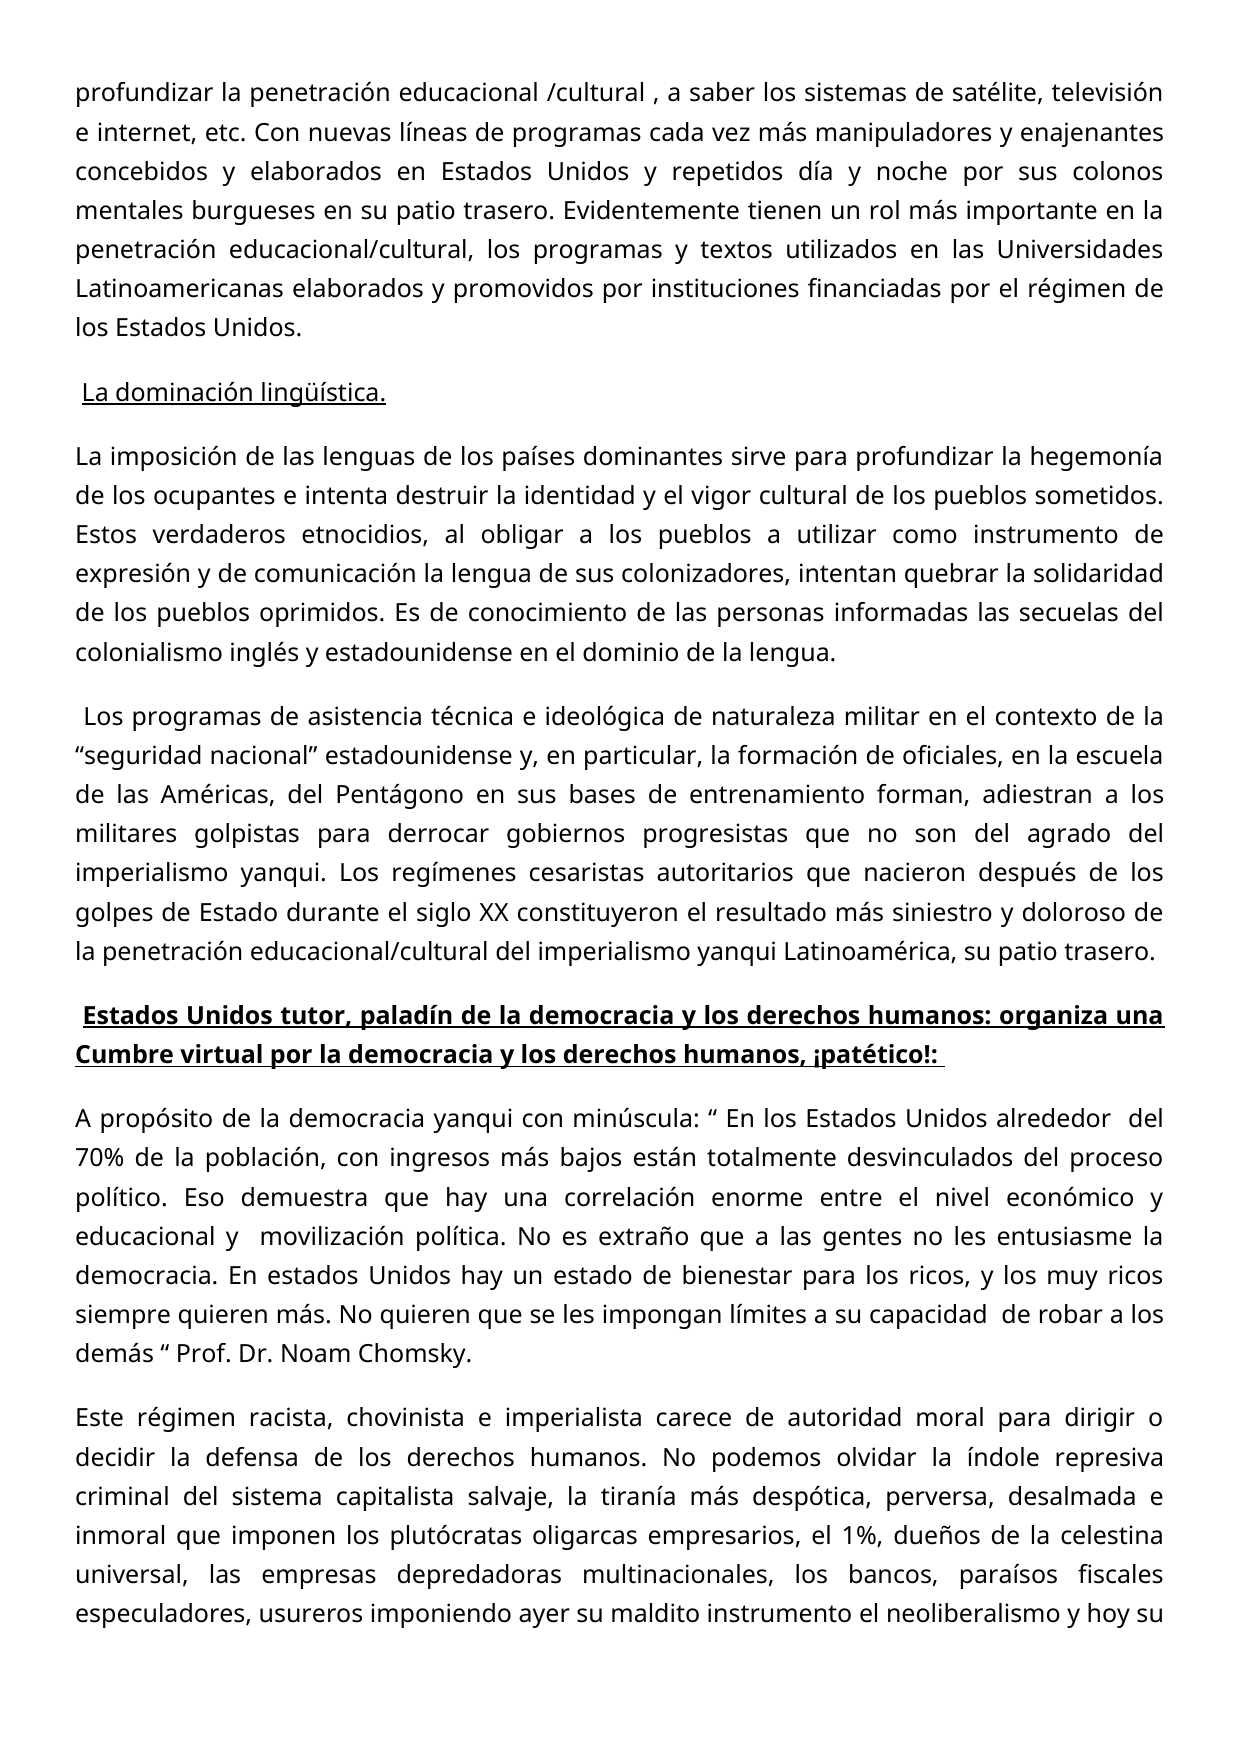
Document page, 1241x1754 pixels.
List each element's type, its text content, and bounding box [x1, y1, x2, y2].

text Estados Unidos tutor, paladín de la democracia y los derechos humanos: organiza una Cumbre virtual por la democracia y los derechos humanos, ¡patético!: [75, 698, 1165, 772]
text A propósito de la democracia yanqui con minúscula: “ En los Estados Unidos alrededor del 70% de la población, con ingresos más bajos están totalmente desvinculados del proceso político. Eso demuestra que hay una correlación enorme entre el nivel económico y educacional y movilización política. No es extraño que a las gentes no les entusiasme la democracia. En estados Unidos hay un estado de bienestar para los ricos, y los muy ricos siempre quieren más. No quieren que se les impongan límites a su capacidad de robar a los demás “ Prof. Dr. Noam Chomsky. [75, 802, 1165, 1071]
text Los programas de asistencia técnica e ideológica de naturaleza militar en el contexto de la “seguridad nacional” estadounidense y, en particular, la formación de oficiales, en la escuela de las Américas, del Pentágono en sus bases de entrenamiento forman, adiestran a los militares golpistas para derrocar gobiernos progresistas que no son del agrado del imperialismo yanqui. Los regímenes cesaristas autoritarios que nacieron después de los golpes de Estado durante el siglo XX constituyeron el resultado más siniestro y doloroso de la penetración educacional/cultural del imperialismo yanqui Latinoamérica, su patio trasero. [75, 399, 1165, 668]
text Este régimen racista, chovinista e imperialista carece de autoridad moral para dirigir o decidir la defensa de los derechos humanos. No podemos olvidar la índole represiva criminal del sistema capitalista salvaje, la tiranía más despótica, perversa, desalmada e inmoral que imponen los plutócratas oligarcas empresarios, el 1%, dueños de la celestina universal, las empresas depredadoras multinacionales, los bancos, paraísos fiscales especuladores, usureros imponiendo ayer su maldito instrumento el neoliberalismo y hoy su nuevo orden mundial para profundizar la explotación, masificación ,enajenación de la persona y transmutarla en un guarismo orwelliano. [75, 1101, 1165, 1409]
text La imposición de las lenguas de los países dominantes sirve para profundizar la hegemonía de los ocupantes e intenta destruir la identidad y el vigor cultural de los pueblos sometidos. Estos verdaderos etnocidios, al obligar a los pueblos a utilizar como instrumento de expresión y de comunicación la lengua de sus colonizadores, intentan quebrar la solidaridad de los pueblos oprimidos. Es de conocimiento de las personas informadas las secuelas del colonialismo inglés y estadounidense en el dominio de la lengua. [75, 139, 1165, 369]
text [75, 1542, 1165, 1655]
text La dominación lingüística. [75, 75, 1165, 109]
text Basta ya de eufemismos: socialismo marxista o la ilusión de los cambios graduales de la socialdemocracia y la democracia cristiana, dos atajos oportunistas sin salida. [75, 1439, 1165, 1512]
